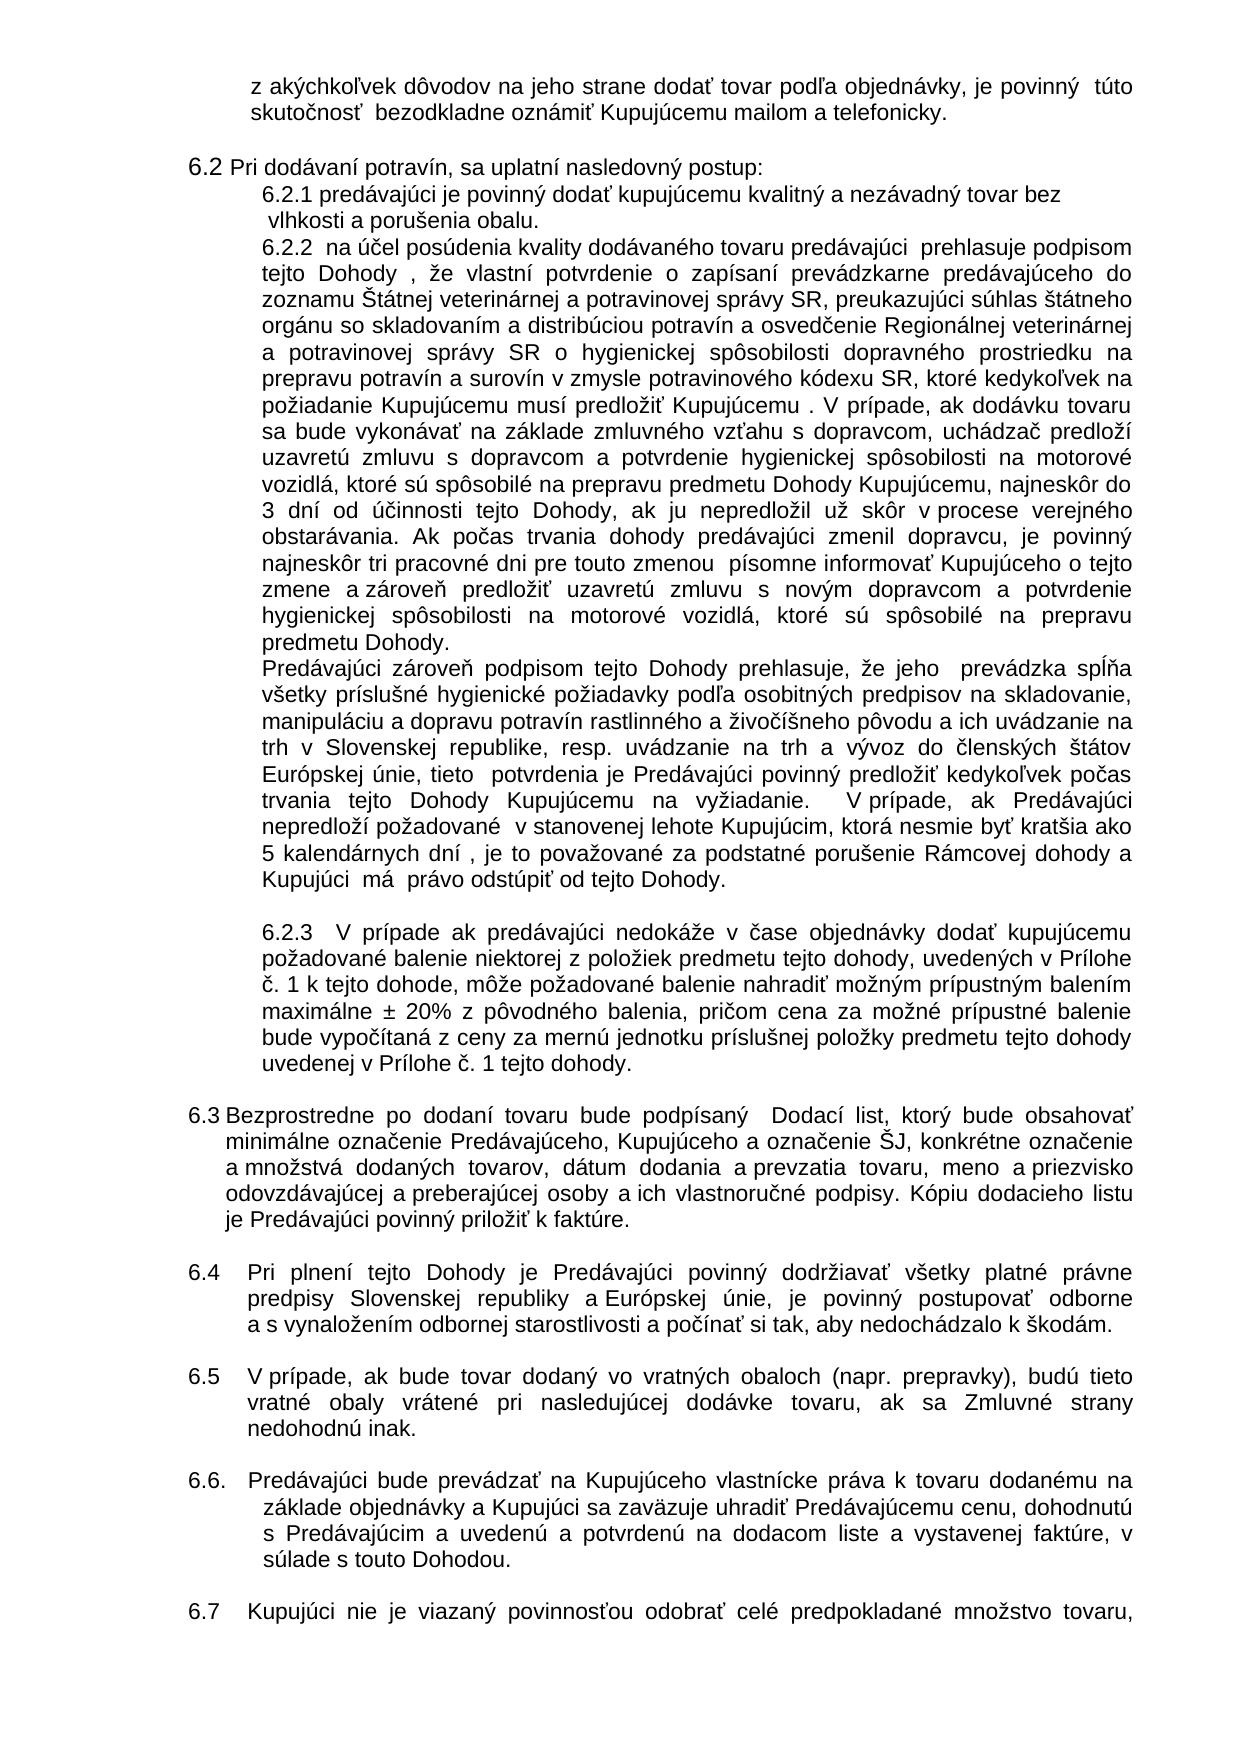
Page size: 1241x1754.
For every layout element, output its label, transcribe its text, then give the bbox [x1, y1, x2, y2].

text Predávajúci zároveň podpisom tejto Dohody prehlasuje, že jeho prevádzka spĺňa všetky príslušné hygienické požiadavky podľa osobitných predpisov na skladovanie, manipuláciu a dopravu potravín rastlinného a živočíšneho pôvodu a ich uvádzanie na trh v Slovenskej republike, resp. uvádzanie na trh a vývoz do členských štátov Európskej únie, tieto potvrdenia je Predávajúci povinný predložiť kedykoľvek počas trvania tejto Dohody Kupujúcemu na vyžiadanie. V prípade, ak Predávajúci nepredloží požadované v stanovenej lehote Kupujúcim, ktorá nesmie byť kratšia ako 5 kalendárnych dní , je to považované za podstatné porušenie Rámcovej dohody a Kupujúci má právo odstúpiť od tejto Dohody. [262, 655, 1132, 892]
list Bezprostredne po dodaní tovaru bude podpísaný Dodací list, ktorý bude obsahovať minimálne označenie Predávajúceho, Kupujúceho a označenie ŠJ, konkrétne označenie a množstvá dodaných tovarov, dátum dodania a prevzatia tovaru, meno a priezvisko odovzdávajúcej a preberajúcej osoby a ich vlastnoručné podpisy. Kópiu dodacieho listu je Predávajúci povinný priložiť k faktúre. [188, 1103, 1133, 1233]
list Predávajúci bude prevádzať na Kupujúceho vlastnícke práva k tovaru dodanému na základe objednávky a Kupujúci sa zaväzuje uhradiť Predávajúcemu cenu, dohodnutú s Predávajúcim a uvedenú a potvrdenú na dodacom liste a vystavenej faktúre, v súlade s touto Dohodou. [188, 1468, 1133, 1572]
list V prípade, ak bude tovar dodaný vo vratných obaloch (napr. prepravky), budú tieto vratné obaly vrátené pri nasledujúcej dodávke tovaru, ak sa Zmluvné strany nedohodnú inak. [188, 1364, 1133, 1442]
text 6.2 Pri dodávaní potravín, sa uplatní nasledovný postup: [188, 152, 1132, 181]
text 6.2.2 na účel posúdenia kvality dodávaného tovaru predávajúci prehlasuje podpisom tejto Dohody , že vlastní potvrdenie o zapísaní prevádzkarne predávajúceho do zoznamu Štátnej veterinárnej a potravinovej správy SR, preukazujúci súhlas štátneho orgánu so skladovaním a distribúciou potravín a osvedčenie Regionálnej veterinárnej a potravinovej správy SR o hygienickej spôsobilosti dopravného prostriedku na prepravu potravín a surovín v zmysle potravinového kódexu SR, ktoré kedykoľvek na požiadanie Kupujúcemu musí predložiť Kupujúcemu . V prípade, ak dodávku tovaru sa bude vykonávať na základe zmluvného vzťahu s dopravcom, uchádzač predloží uzavretú zmluvu s dopravcom a potvrdenie hygienickej spôsobilosti na motorové vozidlá, ktoré sú spôsobilé na prepravu predmetu Dohody Kupujúcemu, najneskôr do 3 dní od účinnosti tejto Dohody, ak ju nepredložil už skôr v procese verejného obstarávania. Ak počas trvania dohody predávajúci zmenil dopravcu, je povinný najneskôr tri pracovné dni pre touto zmenou písomne informovať Kupujúceho o tejto zmene a zároveň predložiť uzavretú zmluvu s novým dopravcom a potvrdenie hygienickej spôsobilosti na motorové vozidlá, ktoré sú spôsobilé na prepravu predmetu Dohody. [262, 233, 1132, 655]
list Pri plnení tejto Dohody je Predávajúci povinný dodržiavať všetky platné právne predpisy Slovenskej republiky a Európskej únie, je povinný postupovať odborne a s vynaložením odbornej starostlivosti a počínať si tak, aby nedochádzalo k škodám. [188, 1259, 1133, 1337]
text 6.2.3 V prípade ak predávajúci nedokáže v čase objednávky dodať kupujúcemu požadované balenie niektorej z položiek predmetu tejto dohody, uvedených v Prílohe č. 1 k tejto dohode, môže požadované balenie nahradiť možným prípustným balením maximálne ± 20% z pôvodného balenia, pričom cena za možné prípustné balenie bude vypočítaná z ceny za mernú jednotku príslušnej položky predmetu tejto dohody uvedenej v Prílohe č. 1 tejto dohody. [262, 919, 1132, 1077]
text vlhkosti a porušenia obalu. [188, 207, 1132, 233]
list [173, 74, 1133, 126]
text 6.2.1 predávajúci je povinný dodať kupujúcemu kvalitný a nezávadný tovar bez [188, 181, 1132, 207]
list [188, 1598, 1133, 1624]
